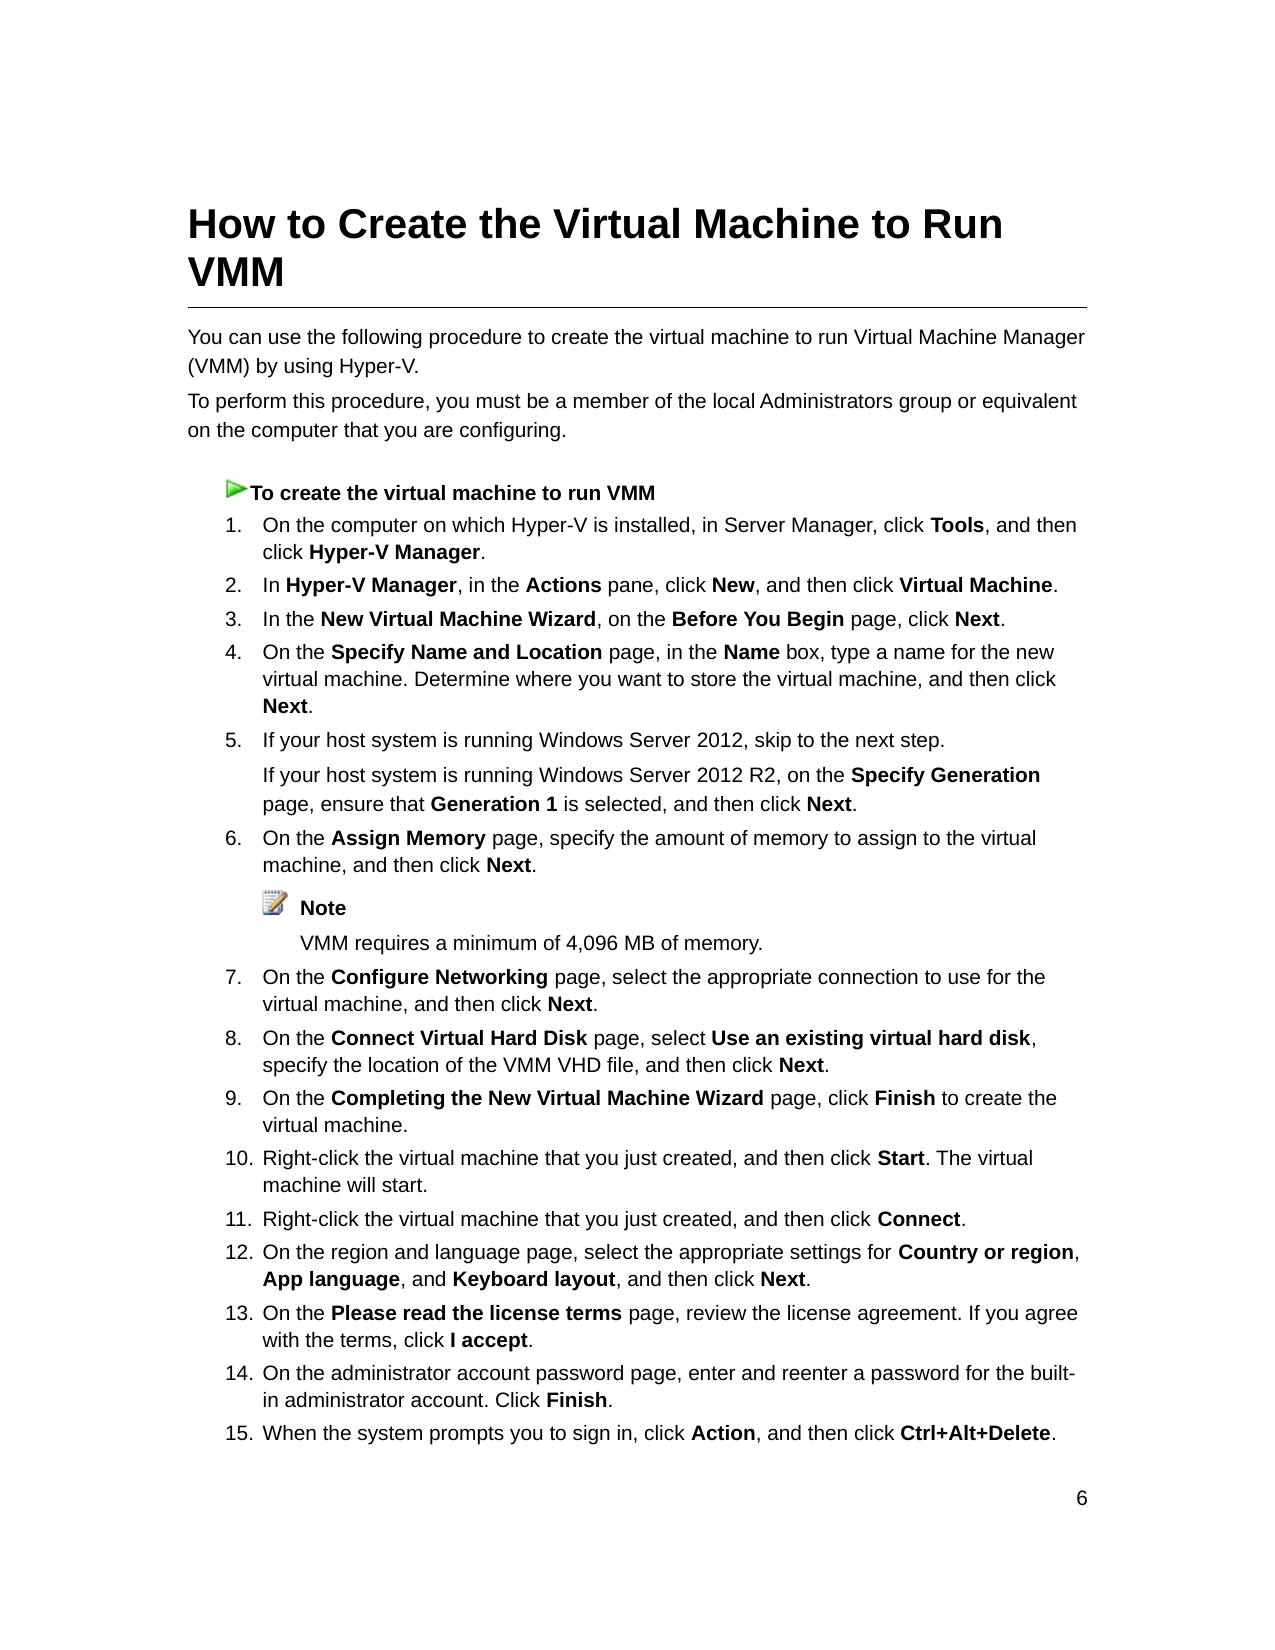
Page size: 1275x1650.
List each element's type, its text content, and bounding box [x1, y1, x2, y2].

subtitle How to Create the Virtual Machine to Run VMM [187, 199, 1087, 308]
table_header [225, 450, 1087, 1452]
text To perform this procedure, you must be a member of the local Administrators group or equivalent on the computer that you are configuring. [187, 385, 1087, 444]
picture [225, 475, 251, 501]
picture [262, 890, 300, 915]
text You can use the following procedure to create the virtual machine to run Virtual Machine Manager (VMM) by using Hyper-V. [187, 321, 1087, 379]
title To create the virtual machine to run VMM [225, 475, 656, 504]
